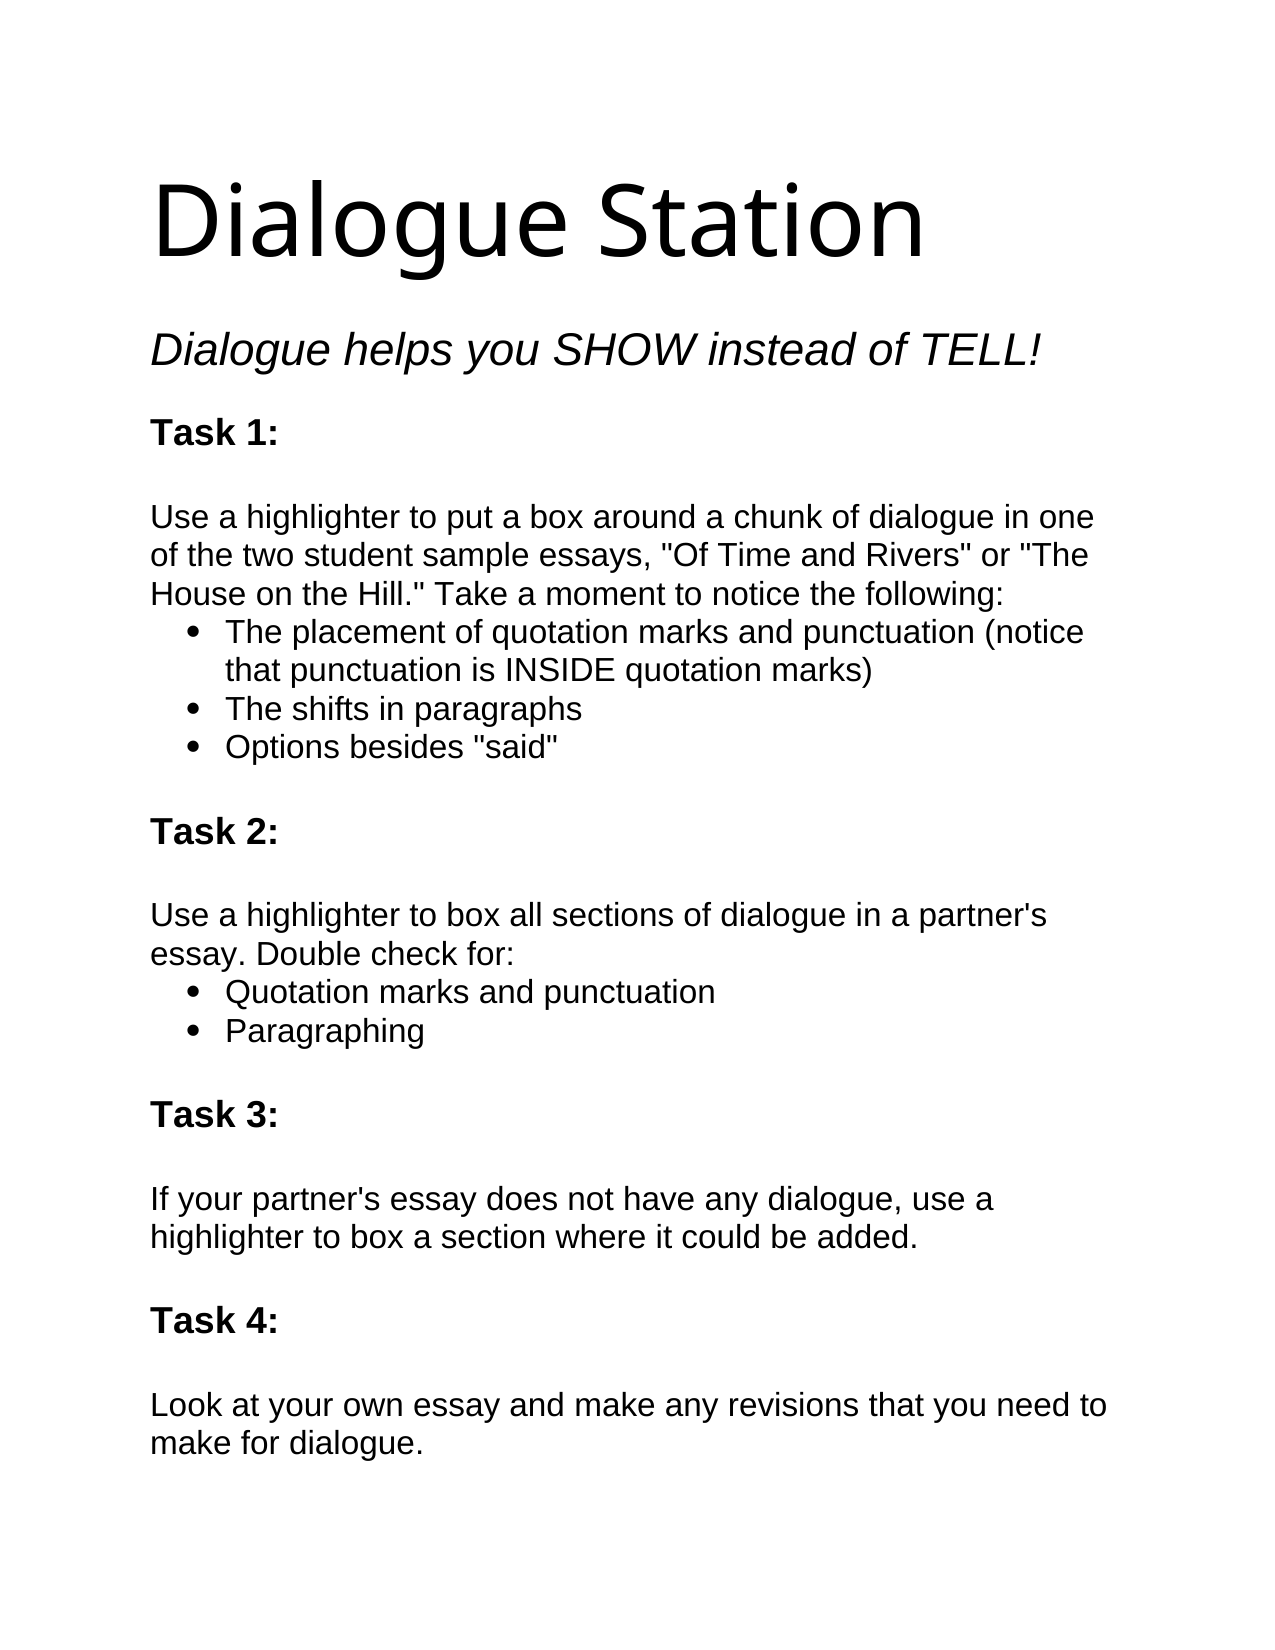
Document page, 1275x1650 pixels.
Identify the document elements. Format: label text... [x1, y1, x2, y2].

text Task 3: [150, 1092, 1125, 1136]
text Task 1: [150, 410, 1125, 453]
text Dialogue Station [150, 150, 1125, 286]
list The shifts in paragraphs [187, 689, 1125, 727]
text If your partner's essay does not have any dialogue, use a highlighter to box a section where it could be added. [150, 1179, 1125, 1256]
text Use a highlighter to put a box around a chunk of dialogue in one of the two student sample essays, "Of Time and Rivers" or "The House on the Hill." Take a moment to notice the following: [150, 497, 1125, 612]
list The placement of quotation marks and punctuation (notice that punctuation is INSIDE quotation marks) [187, 612, 1125, 689]
list Paragraphing [187, 1011, 1125, 1049]
text Dialogue helps you SHOW instead of TELL! [150, 322, 1125, 375]
list Options besides "said" [187, 727, 1125, 766]
list Quotation marks and punctuation [187, 972, 1125, 1011]
text Task 2: [150, 809, 1125, 852]
text Task 4: [150, 1299, 1125, 1342]
text Look at your own essay and make any revisions that you need to make for dialogue. [150, 1385, 1125, 1462]
text Use a highlighter to box all sections of dialogue in a partner's essay. Double check for: [150, 895, 1125, 972]
